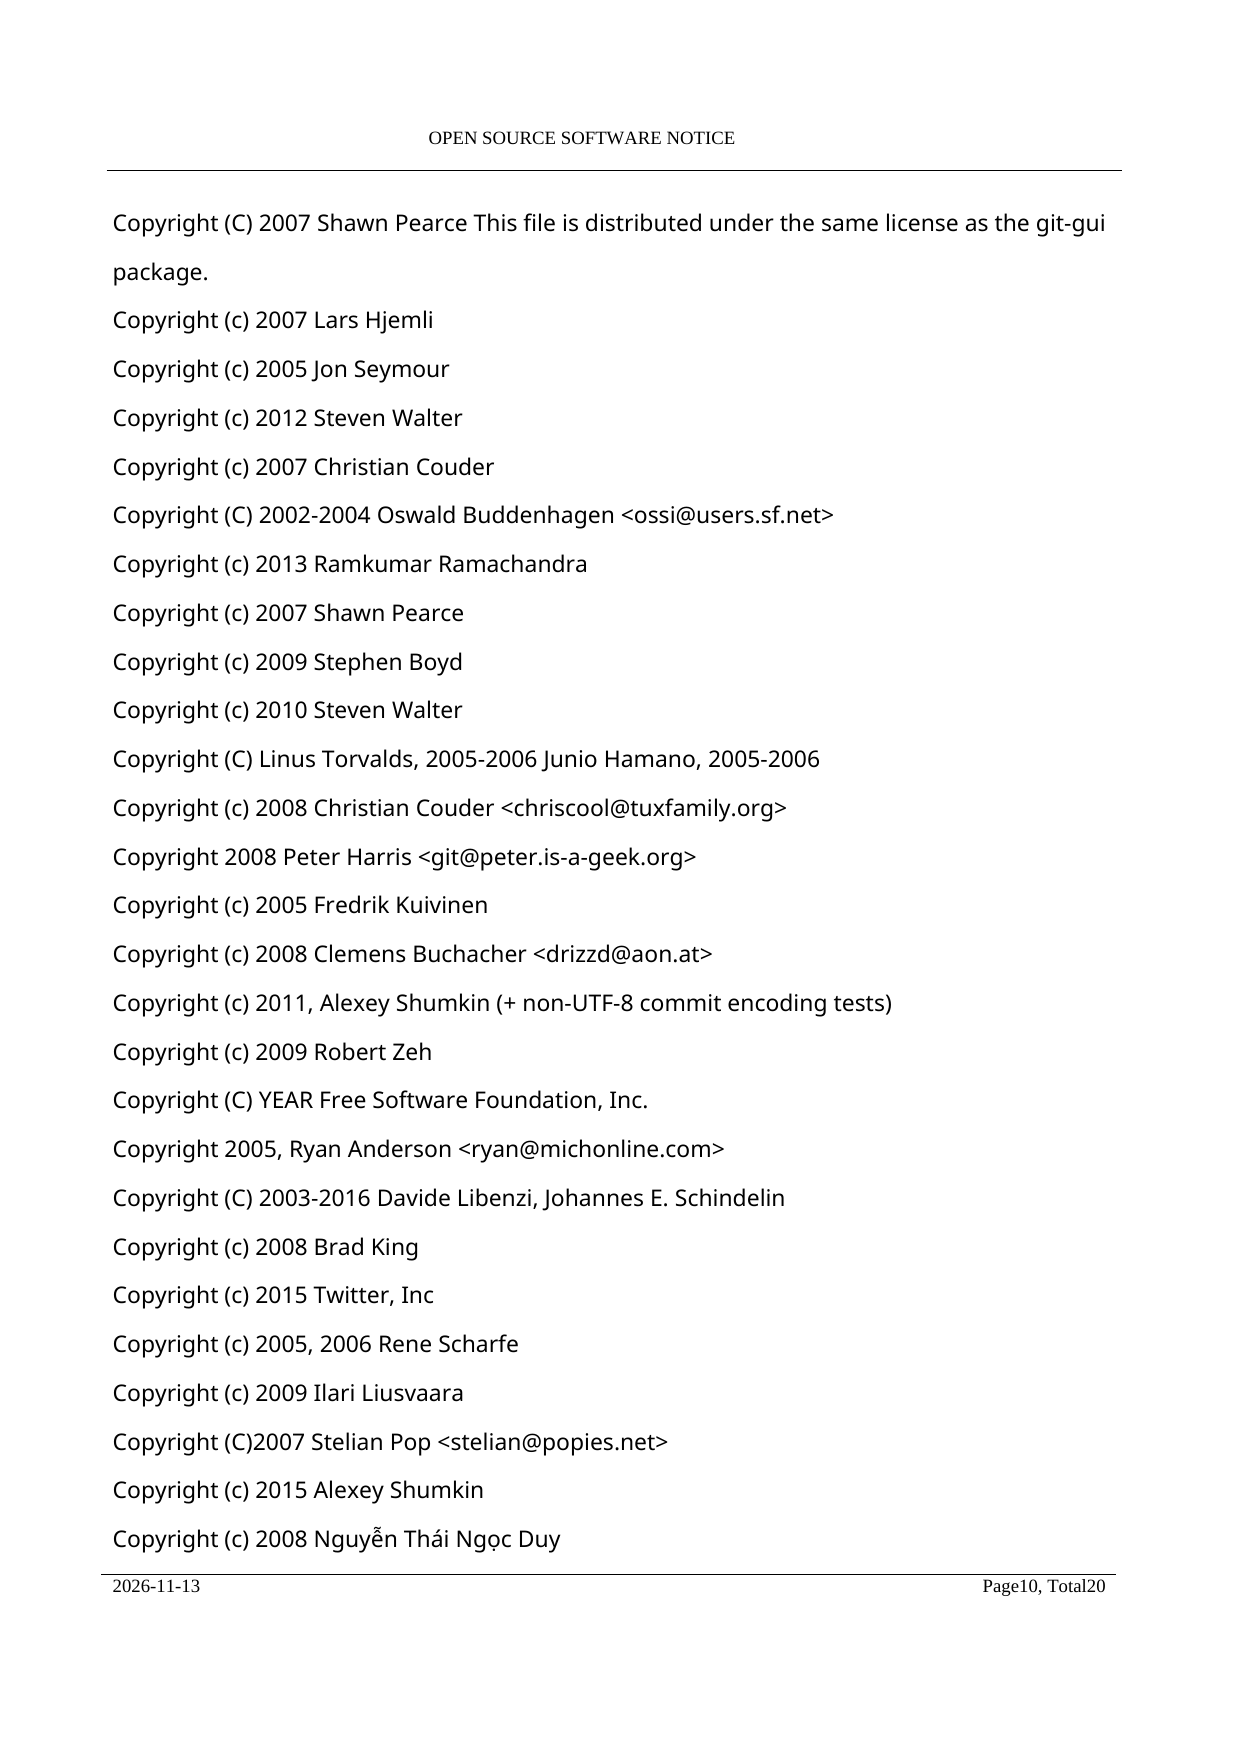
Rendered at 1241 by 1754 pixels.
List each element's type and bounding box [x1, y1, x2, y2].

text [112, 206, 1128, 1555]
